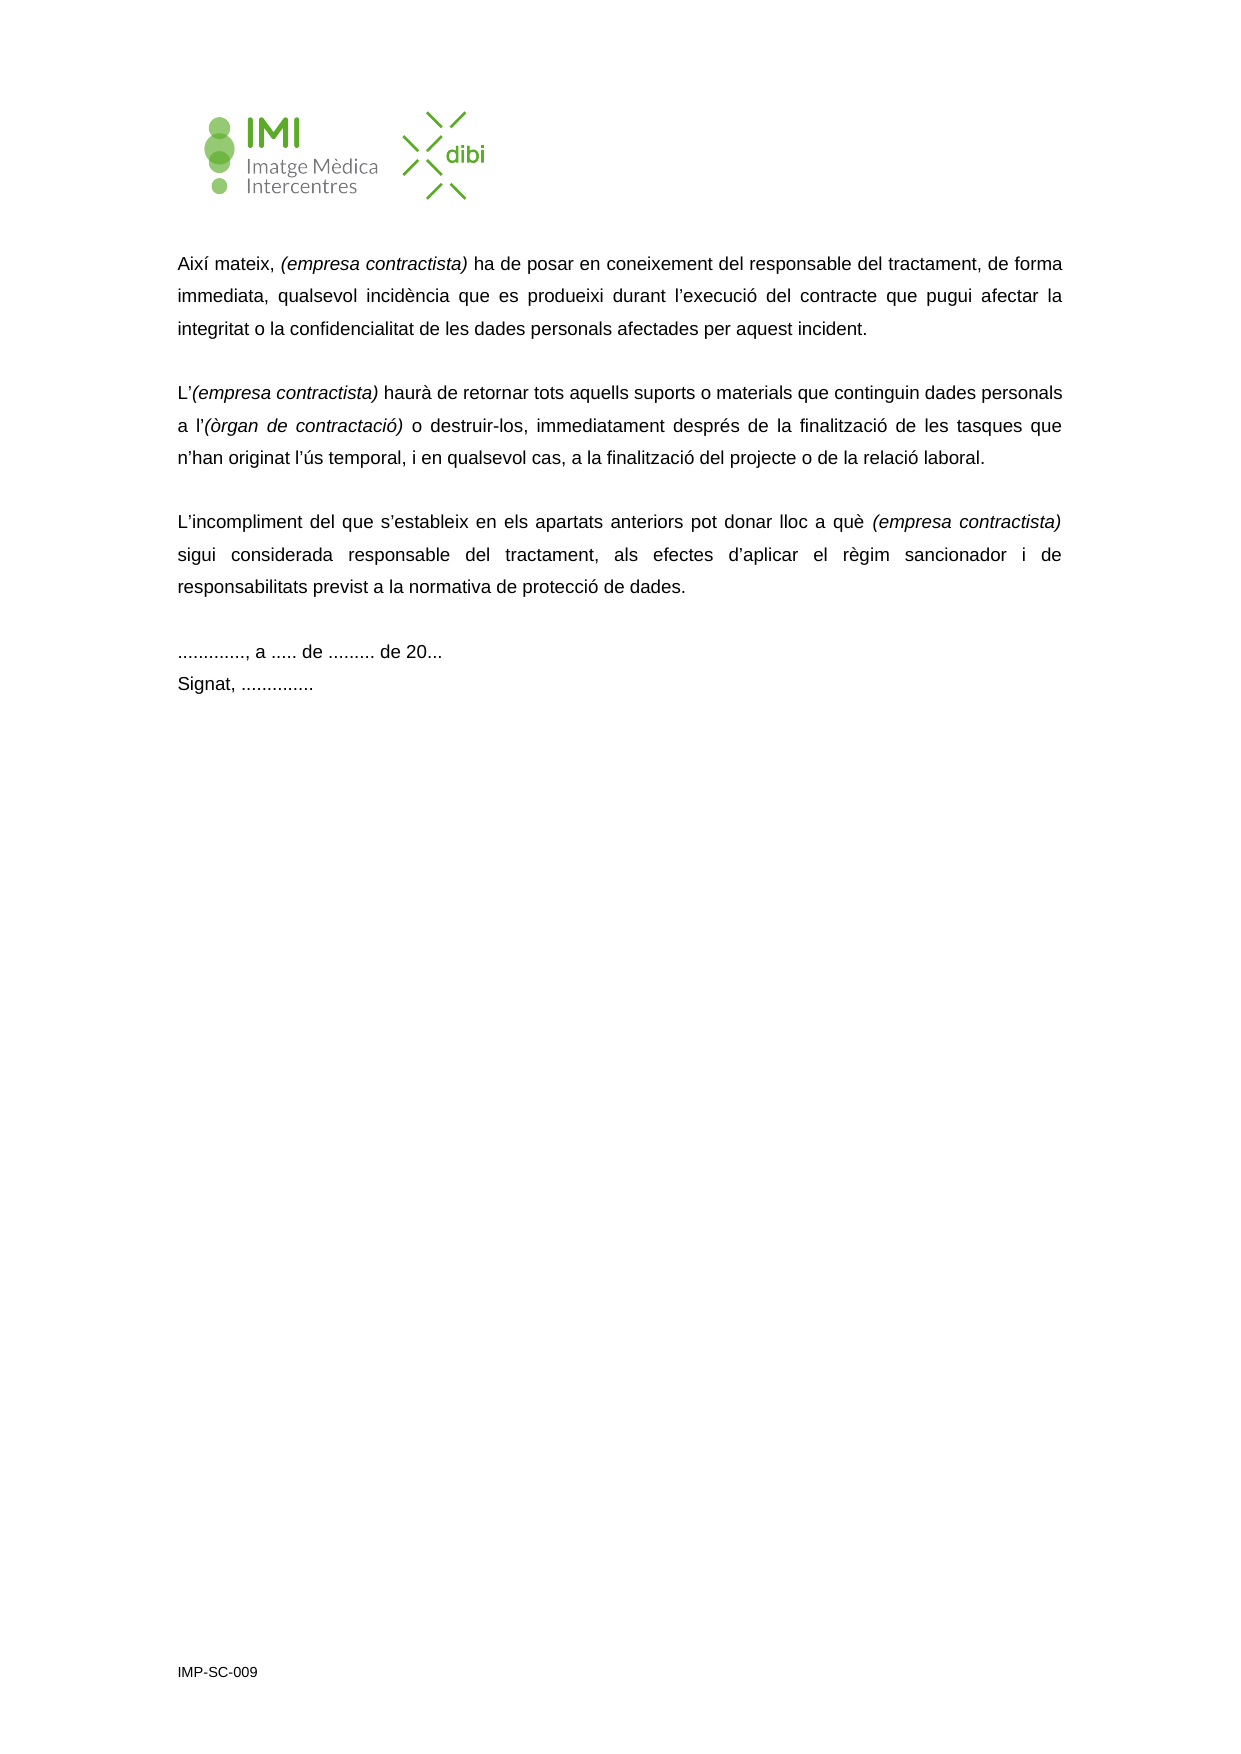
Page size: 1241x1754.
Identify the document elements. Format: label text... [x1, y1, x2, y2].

text Signat, .............. [177, 673, 1063, 694]
text Així mateix, (empresa contractista) ha de posar en coneixement del responsable del tractament, de forma immediata, qualsevol incidència que es produeixi durant l’execució del contracte que pugui afectar la integritat o la confidencialitat de les dades personals afectades per aquest incident. [177, 148, 1063, 339]
text ............., a ..... de ......... de 20... [177, 641, 1063, 662]
picture [177, 101, 496, 148]
text L’incompliment del que s’estableix en els apartats anteriors pot donar lloc a què (empresa contractista) sigui considerada responsable del tractament, als efectes d’aplicar el règim sancionador i de responsabilitats previst a la normativa de protecció de dades. [177, 511, 1063, 597]
text L’(empresa contractista) haurà de retornar tots aquells suports o materials que continguin dades personals a l’(òrgan de contractació) o destruir-los, immediatament després de la finalització de les tasques que n’han originat l’ús temporal, i en qualsevol cas, a la finalització del projecte o de la relació laboral. [177, 382, 1063, 468]
